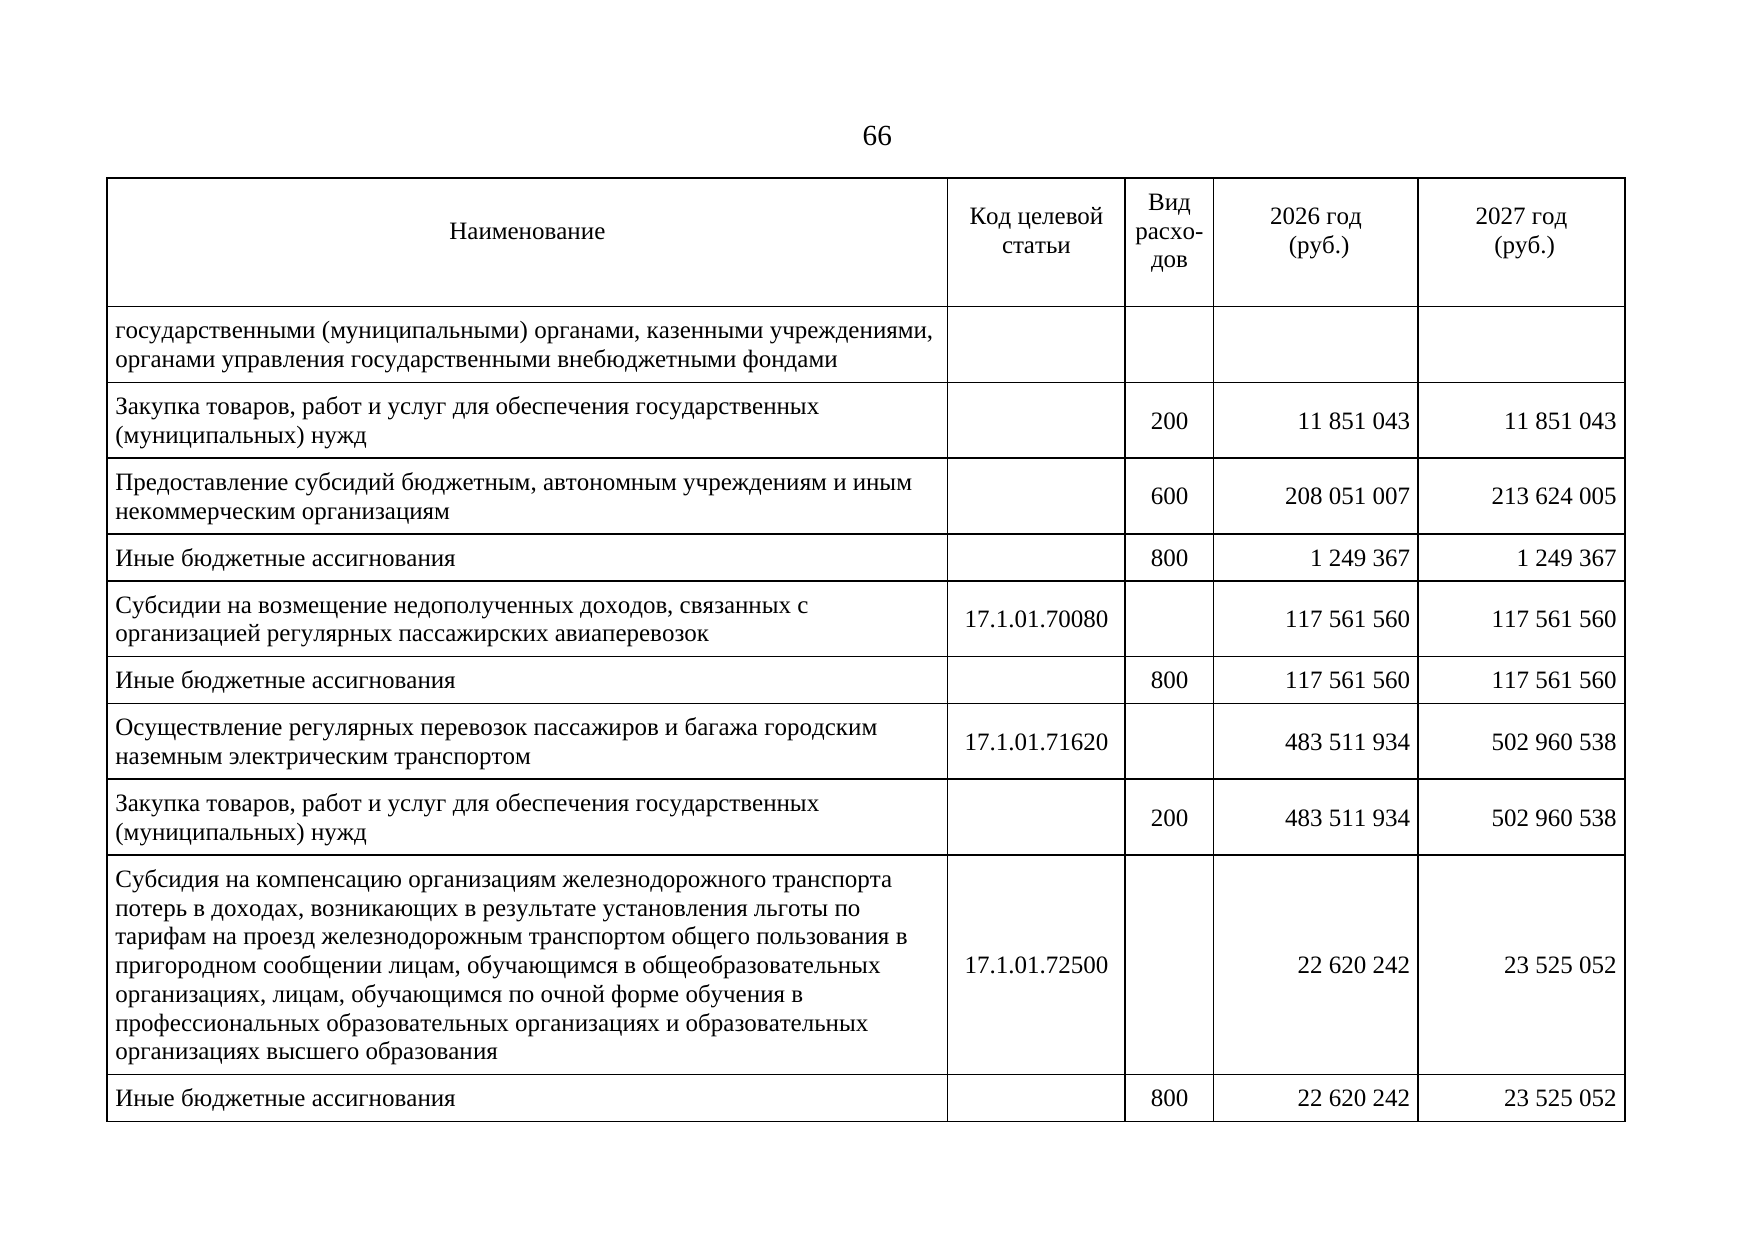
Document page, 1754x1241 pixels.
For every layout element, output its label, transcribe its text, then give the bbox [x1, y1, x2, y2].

table_header 2027 год (руб.) [1419, 179, 1624, 306]
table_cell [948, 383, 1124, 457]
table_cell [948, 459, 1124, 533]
table_header 2026 год (руб.) [1214, 179, 1417, 306]
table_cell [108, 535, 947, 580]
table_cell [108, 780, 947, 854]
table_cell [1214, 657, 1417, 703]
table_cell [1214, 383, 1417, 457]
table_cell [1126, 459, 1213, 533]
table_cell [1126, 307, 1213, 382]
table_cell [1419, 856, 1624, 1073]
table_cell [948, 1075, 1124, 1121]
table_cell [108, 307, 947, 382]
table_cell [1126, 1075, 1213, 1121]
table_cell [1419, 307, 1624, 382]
table_header Наименование [108, 179, 947, 306]
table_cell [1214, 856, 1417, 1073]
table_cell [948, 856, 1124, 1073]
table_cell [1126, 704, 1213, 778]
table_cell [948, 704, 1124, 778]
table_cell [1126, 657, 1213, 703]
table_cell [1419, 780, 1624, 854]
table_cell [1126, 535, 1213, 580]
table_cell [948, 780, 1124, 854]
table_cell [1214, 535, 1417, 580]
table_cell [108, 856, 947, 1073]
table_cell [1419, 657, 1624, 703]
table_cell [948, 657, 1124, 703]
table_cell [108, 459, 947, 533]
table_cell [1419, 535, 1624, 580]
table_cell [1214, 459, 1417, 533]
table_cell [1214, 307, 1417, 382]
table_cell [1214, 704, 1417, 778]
table_header Код целевой статьи [948, 179, 1124, 306]
table_header Вид расхо-дов [1126, 179, 1213, 306]
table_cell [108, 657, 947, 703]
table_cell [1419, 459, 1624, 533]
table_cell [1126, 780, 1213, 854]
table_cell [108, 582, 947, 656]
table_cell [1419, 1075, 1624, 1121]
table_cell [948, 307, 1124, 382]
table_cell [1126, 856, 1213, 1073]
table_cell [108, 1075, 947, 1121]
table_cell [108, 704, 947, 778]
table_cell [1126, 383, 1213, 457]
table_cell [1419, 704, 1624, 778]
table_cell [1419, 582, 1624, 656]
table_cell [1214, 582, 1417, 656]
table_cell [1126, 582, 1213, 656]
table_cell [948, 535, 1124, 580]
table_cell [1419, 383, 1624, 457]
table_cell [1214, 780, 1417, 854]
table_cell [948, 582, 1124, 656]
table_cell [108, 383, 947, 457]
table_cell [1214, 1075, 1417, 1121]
